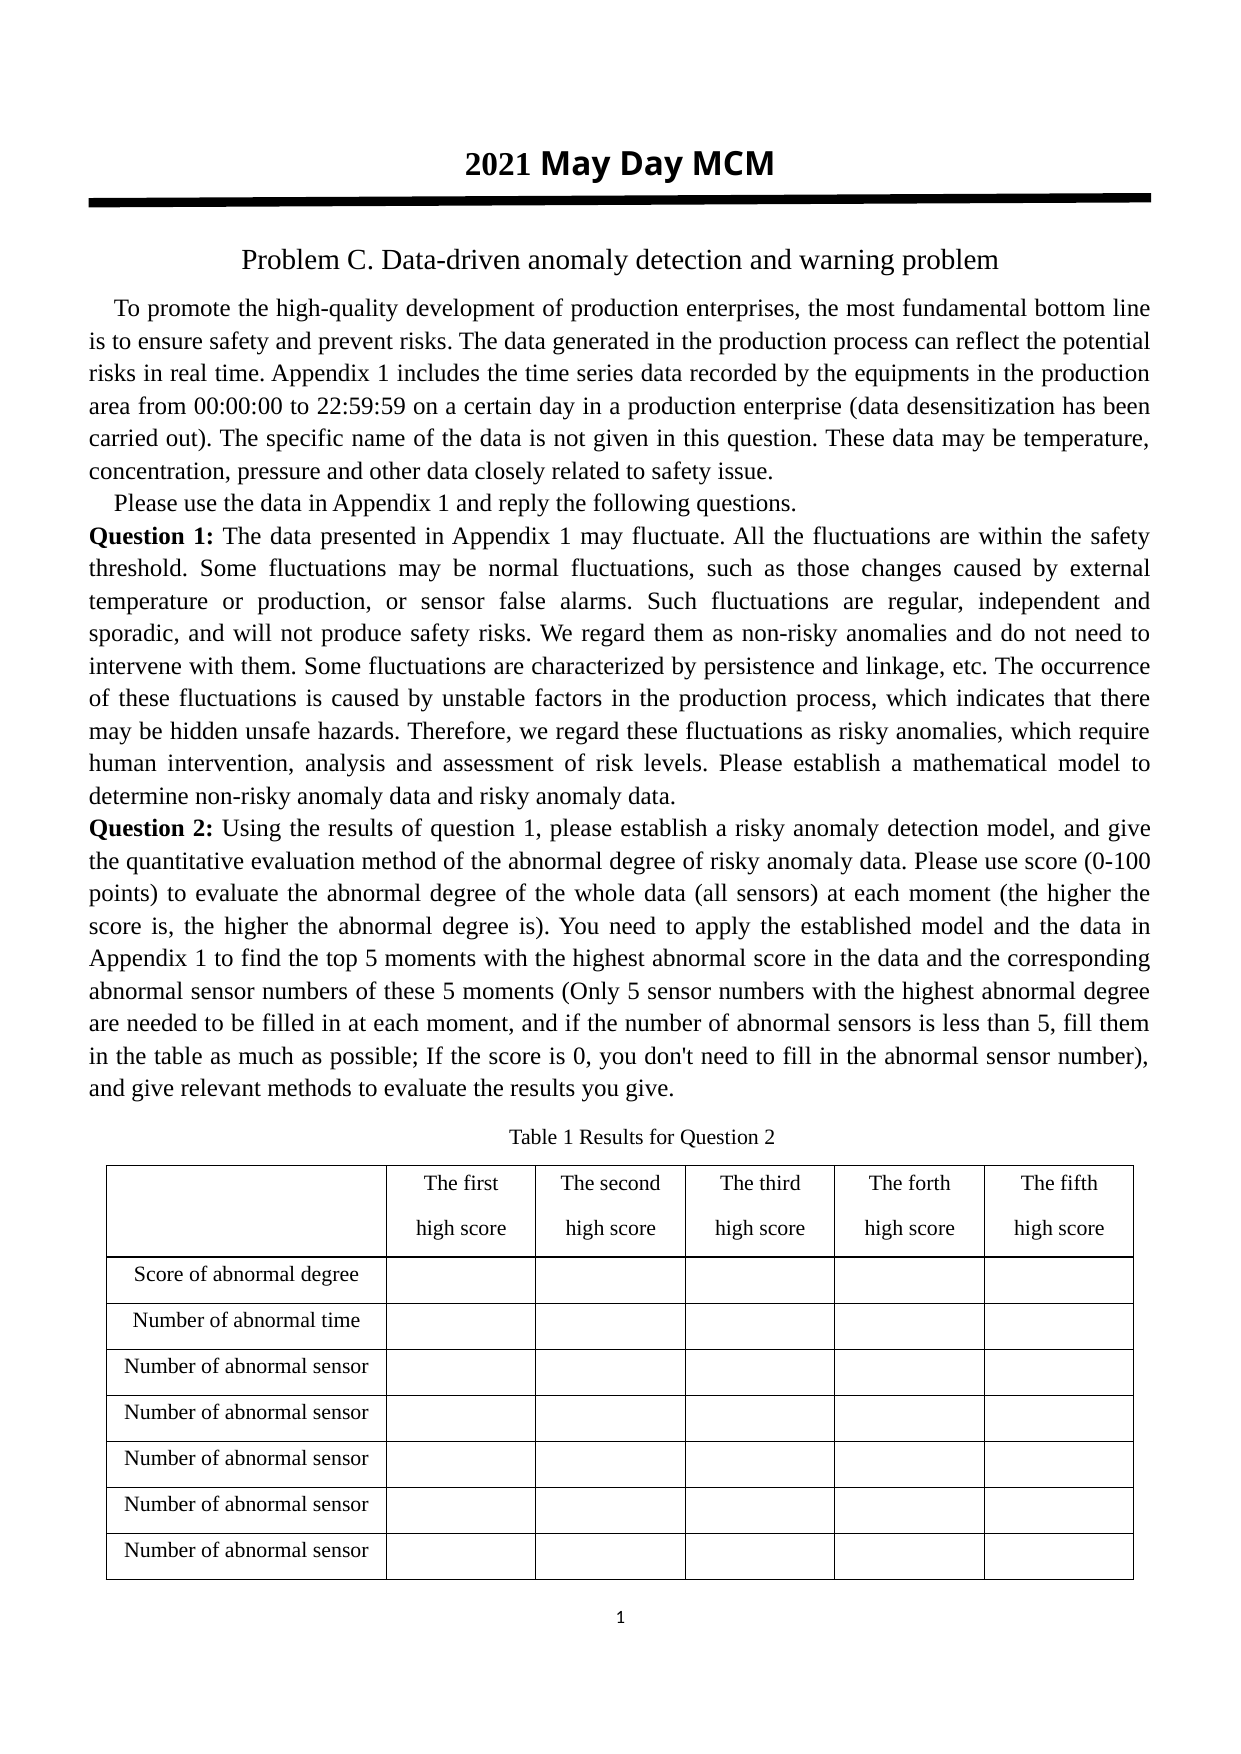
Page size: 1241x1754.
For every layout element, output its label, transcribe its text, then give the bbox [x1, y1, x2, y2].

table_cell [536, 1258, 685, 1302]
table_cell [835, 1488, 984, 1533]
table_cell [536, 1534, 685, 1579]
table_cell [387, 1350, 535, 1394]
table_cell [985, 1442, 1133, 1487]
table_cell Score of abnormal degree [107, 1258, 386, 1302]
table_cell [985, 1488, 1133, 1533]
table_cell [536, 1350, 685, 1394]
table_cell [686, 1304, 834, 1348]
table_cell [536, 1304, 685, 1348]
table_cell [686, 1258, 834, 1302]
table_cell [536, 1396, 685, 1441]
table_cell Number of abnormal sensor [107, 1350, 386, 1394]
table_cell [686, 1396, 834, 1441]
table_cell [835, 1350, 984, 1394]
table_cell [985, 1304, 1133, 1348]
table_header [107, 1166, 386, 1256]
table_cell [985, 1534, 1133, 1579]
text Question 1: The data presented in Appendix 1 may fluctuate. All the fluctuations are within the safety threshold. Some fluctuations may be normal fluctuations, such as those changes caused by external temperature or production, or sensor false alarms. Such fluctuations are regular, independent and sporadic, and will not produce safety risks. We regard them as non-risky anomalies and do not need to intervene with them. Some fluctuations are characterized by persistence and linkage, etc. The occurrence of these fluctuations is caused by unstable factors in the production process, which indicates that there may be hidden unsafe hazards. Therefore, we regard these fluctuations as risky anomalies, which require human intervention, analysis and assessment of risk levels. Please establish a mathematical model to determine non-risky anomaly data and risky anomaly data. [89, 519, 1152, 811]
text Question 2: Using the results of question 1, please establish a risky anomaly detection model, and give the quantitative evaluation method of the abnormal degree of risky anomaly data. Please use score (0-100 points) to evaluate the abnormal degree of the whole data (all sensors) at each moment (the higher the score is, the higher the abnormal degree is). You need to apply the established model and the data in Appendix 1 to find the top 5 moments with the highest abnormal score in the data and the corresponding abnormal sensor numbers of these 5 moments (Only 5 sensor numbers with the highest abnormal degree are needed to be filled in at each moment, and if the number of abnormal sensors is less than 5, fill them in the table as much as possible; If the score is 0, you don't need to fill in the abnormal sensor number), and give relevant methods to evaluate the results you give. [89, 811, 1152, 1104]
table_cell [387, 1534, 535, 1579]
table_header The first high score [387, 1166, 535, 1256]
table_cell [387, 1396, 535, 1441]
table_cell [387, 1488, 535, 1533]
table_header The third high score [686, 1166, 834, 1256]
text Please use the data in Appendix 1 and reply the following questions. [89, 486, 1152, 519]
table_cell Number of abnormal sensor [107, 1534, 386, 1579]
table_cell [686, 1442, 834, 1487]
table_cell [536, 1488, 685, 1533]
list Table 1 Results for Question 2 [132, 1120, 1152, 1153]
table_cell [387, 1304, 535, 1348]
table_cell [835, 1258, 984, 1302]
table_header The forth high score [835, 1166, 984, 1256]
table_cell [686, 1350, 834, 1394]
table_cell [686, 1488, 834, 1533]
table_header The second high score [536, 1166, 685, 1256]
table_cell [835, 1442, 984, 1487]
table_cell Number of abnormal sensor [107, 1488, 386, 1533]
table_cell [686, 1534, 834, 1579]
table_cell [985, 1396, 1133, 1441]
text 2021 May Day MCM [89, 130, 1152, 195]
table_cell [387, 1258, 535, 1302]
table_cell [835, 1396, 984, 1441]
text Problem C. Data-driven anomaly detection and warning problem [89, 226, 1152, 291]
table_cell Number of abnormal sensor [107, 1442, 386, 1487]
table_cell Number of abnormal sensor [107, 1396, 386, 1441]
table_cell Number of abnormal time [107, 1304, 386, 1348]
text To promote the high-quality development of production enterprises, the most fundamental bottom line is to ensure safety and prevent risks. The data generated in the production process can reflect the potential risks in real time. Appendix 1 includes the time series data recorded by the equipments in the production area from 00:00:00 to 22:59:59 on a certain day in a production enterprise (data desensitization has been carried out). The specific name of the data is not given in this question. These data may be temperature, concentration, pressure and other data closely related to safety issue. [89, 291, 1152, 486]
table_cell [985, 1350, 1133, 1394]
table_cell [835, 1304, 984, 1348]
table_cell [985, 1258, 1133, 1302]
table_cell [835, 1534, 984, 1579]
table_cell [536, 1442, 685, 1487]
table_header The fifth high score [985, 1166, 1133, 1256]
table_cell [387, 1442, 535, 1487]
